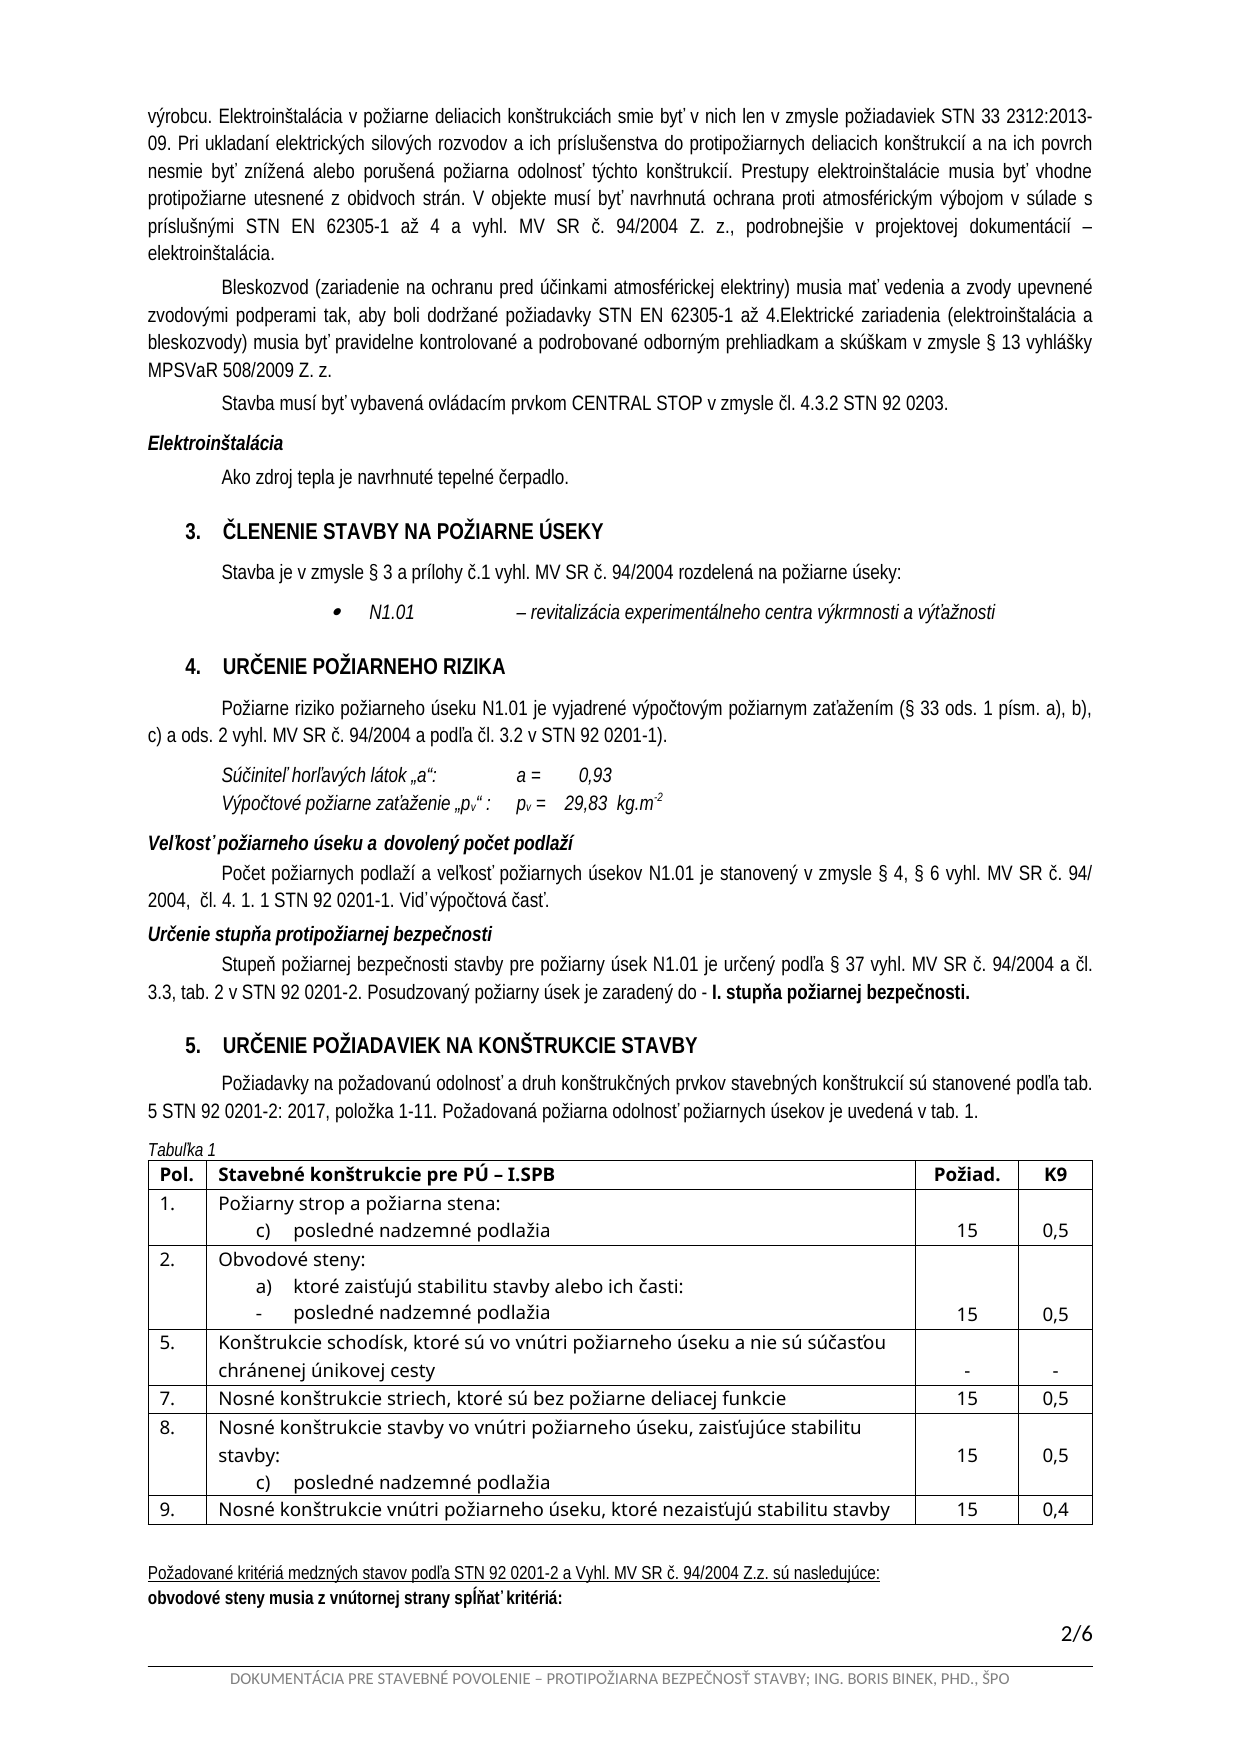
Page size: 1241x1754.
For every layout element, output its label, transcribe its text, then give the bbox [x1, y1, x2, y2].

list URČENIE POŽIADAVIEK NA KONŠTRUKCIE STAVBY [185, 1032, 1093, 1058]
table_cell 15 [916, 1496, 1018, 1523]
list URČENIE POŽIARNEHO RIZIKA [185, 653, 1093, 679]
table_cell 15 [916, 1246, 1018, 1328]
table_cell Obvodové steny: ktoré zaisťujú stabilitu stavby alebo ich časti: posledné nadzemné podlažia [207, 1246, 915, 1328]
text obvodové steny musia z vnútornej strany spĺňať kritériá: [148, 1587, 1093, 1608]
text Požadované kritériá medzných stavov podľa STN 92 0201-2 a Vyhl. MV SR č. 94/2004 Z.z. sú nasledujúce: [148, 1562, 1093, 1583]
table_cell - [1019, 1330, 1092, 1385]
table_cell 15 [916, 1414, 1018, 1495]
text Súčiniteľ horľavých látok „a“: a = 0,93 [148, 763, 1093, 787]
text Stavba musí byť vybavená ovládacím prvkom CENTRAL STOP v zmysle čl. 4.3.2 STN 92 0203. [148, 391, 1093, 415]
text Výpočtové požiarne zaťaženie „pv“ : pv = 29,83 kg.m-2 [148, 791, 1093, 814]
text Požiarne riziko požiarneho úseku N1.01 je vyjadrené výpočtovým požiarnym zaťažením (§ 33 ods. 1 písm. a), b), c) a ods. 2 vyhl. MV SR č. 94/2004 a podľa čl. 3.2 v STN 92 0201-1). [148, 696, 1093, 747]
table_cell 0,4 [1019, 1496, 1092, 1523]
text Stupeň požiarnej bezpečnosti stavby pre požiarny úsek N1.01 je určený podľa § 37 vyhl. MV SR č. 94/2004 a čl. 3.3, tab. 2 v STN 92 0201-2. Posudzovaný požiarny úsek je zaradený do - I. stupňa požiarnej bezpečnosti. [148, 952, 1093, 1004]
text Veľkosť požiarneho úseku a dovolený počet podlaží [148, 831, 1093, 854]
table_cell 8. [149, 1414, 206, 1495]
table_cell 9. [149, 1496, 206, 1523]
text Počet požiarnych podlaží a veľkosť požiarnych úsekov N1.01 je stanovený v zmysle § 4, § 6 vyhl. MV SR č. 94/ 2004, čl. 4. 1. 1 STN 92 0201-1. Viď výpočtová časť. [148, 861, 1093, 912]
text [148, 104, 1093, 265]
text Určenie stupňa protipožiarnej bezpečnosti [148, 922, 1093, 946]
table_cell 15 [916, 1386, 1018, 1413]
table_header Pol. [149, 1161, 206, 1189]
table_cell - [916, 1330, 1018, 1385]
table_cell Nosné konštrukcie stavby vo vnútri požiarneho úseku, zaisťujúce stabilitu stavby: posledné nadzemné podlažia [207, 1414, 915, 1495]
text Elektroinštalácia [148, 431, 1093, 455]
text Bleskozvod (zariadenie na ochranu pred účinkami atmosférickej elektriny) musia mať vedenia a zvody upevnené zvodovými podperami tak, aby boli dodržané požiadavky STN EN 62305-1 až 4.Elektrické zariadenia (elektroinštalácia a bleskozvody) musia byť pravidelne kontrolované a podrobované odborným prehliadkam a skúškam v zmysle § 13 vyhlášky MPSVaR 508/2009 Z. z. [148, 275, 1093, 382]
table_cell 1. [149, 1190, 206, 1245]
text Ako zdroj tepla je navrhnuté tepelné čerpadlo. [148, 465, 1093, 489]
list N1.01 – revitalizácia experimentálneho centra výkrmnosti a výťažnosti [332, 600, 1093, 624]
table_cell 15 [916, 1190, 1018, 1245]
table_cell 0,5 [1019, 1386, 1092, 1413]
table_cell Nosné konštrukcie vnútri požiarneho úseku, ktoré nezaisťujú stabilitu stavby [207, 1496, 915, 1523]
table_cell Požiarny strop a požiarna stena: posledné nadzemné podlažia [207, 1190, 915, 1245]
list ČLENENIE STAVBY NA POŽIARNE ÚSEKY [185, 518, 1093, 544]
table_cell 0,5 [1019, 1246, 1092, 1328]
table_cell 5. [149, 1330, 206, 1385]
table_cell 2. [149, 1246, 206, 1328]
table_header Požiad. [916, 1161, 1018, 1189]
table_cell 0,5 [1019, 1190, 1092, 1245]
table_header Stavebné konštrukcie pre PÚ – I.SPB [207, 1161, 915, 1189]
table_cell Nosné konštrukcie striech, ktoré sú bez požiarne deliacej funkcie [207, 1386, 915, 1413]
table_cell 0,5 [1019, 1414, 1092, 1495]
text Stavba je v zmysle § 3 a prílohy č.1 vyhl. MV SR č. 94/2004 rozdelená na požiarne úseky: [148, 560, 1093, 584]
table_cell 7. [149, 1386, 206, 1413]
table_header K9 [1019, 1161, 1092, 1189]
table_cell Konštrukcie schodísk, ktoré sú vo vnútri požiarneho úseku a nie sú súčasťou chránenej únikovej cesty [207, 1330, 915, 1385]
text Požiadavky na požadovanú odolnosť a druh konštrukčných prvkov stavebných konštrukcií sú stanovené podľa tab. 5 STN 92 0201-2: 2017, položka 1-11. Požadovaná požiarna odolnosť požiarnych úsekov je uvedená v tab. 1. [148, 1071, 1093, 1122]
text Tabuľka 1 [148, 1138, 1093, 1160]
